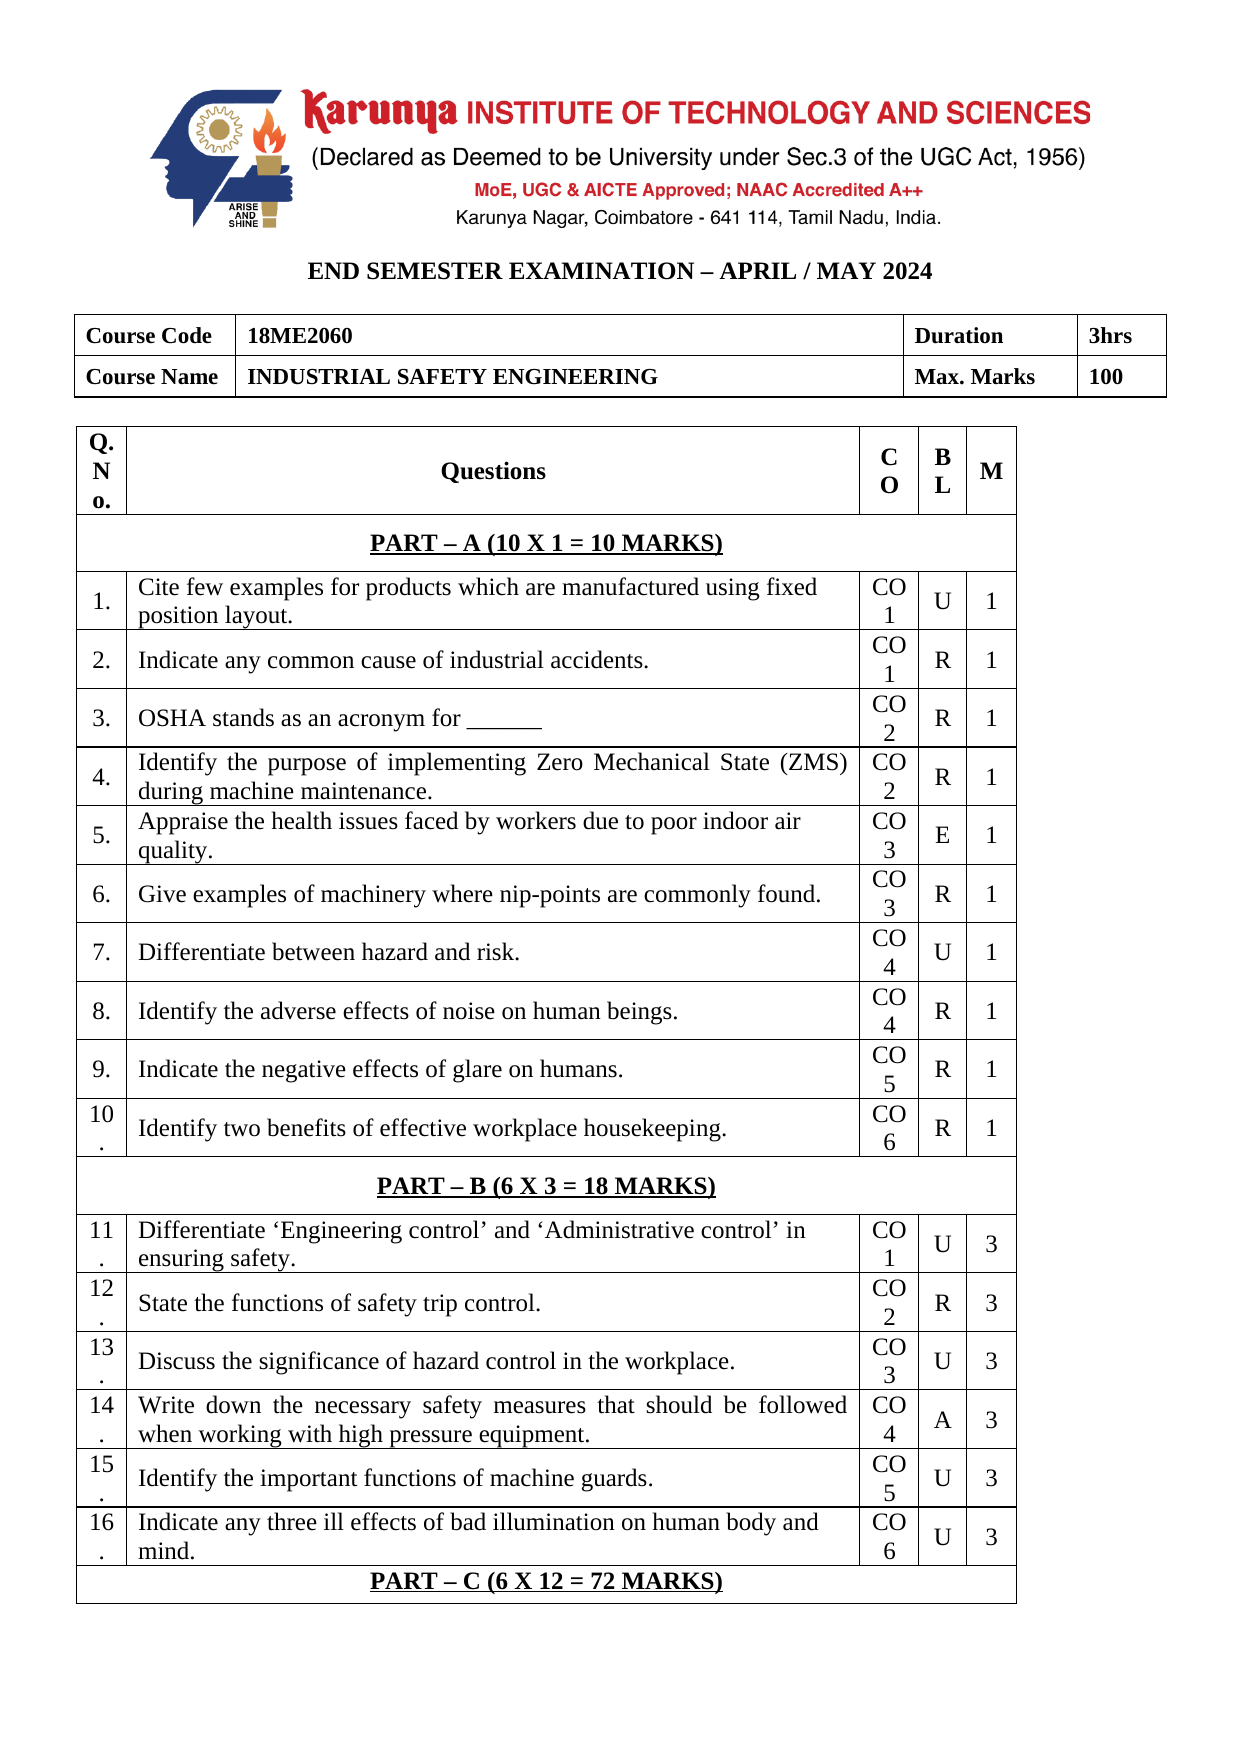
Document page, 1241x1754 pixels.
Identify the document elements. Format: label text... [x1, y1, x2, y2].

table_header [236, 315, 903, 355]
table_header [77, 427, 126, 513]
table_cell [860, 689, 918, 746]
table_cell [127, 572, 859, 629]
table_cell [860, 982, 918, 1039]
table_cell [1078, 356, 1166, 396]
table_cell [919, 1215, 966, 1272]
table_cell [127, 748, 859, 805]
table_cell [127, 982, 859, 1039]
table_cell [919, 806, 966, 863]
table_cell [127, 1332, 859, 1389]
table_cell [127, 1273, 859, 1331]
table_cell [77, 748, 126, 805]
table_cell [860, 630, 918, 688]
picture [150, 89, 1091, 228]
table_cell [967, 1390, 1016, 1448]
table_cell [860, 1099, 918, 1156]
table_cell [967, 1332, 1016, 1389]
text END SEMESTER EXAMINATION – APRIL / MAY 2024 [150, 256, 1090, 285]
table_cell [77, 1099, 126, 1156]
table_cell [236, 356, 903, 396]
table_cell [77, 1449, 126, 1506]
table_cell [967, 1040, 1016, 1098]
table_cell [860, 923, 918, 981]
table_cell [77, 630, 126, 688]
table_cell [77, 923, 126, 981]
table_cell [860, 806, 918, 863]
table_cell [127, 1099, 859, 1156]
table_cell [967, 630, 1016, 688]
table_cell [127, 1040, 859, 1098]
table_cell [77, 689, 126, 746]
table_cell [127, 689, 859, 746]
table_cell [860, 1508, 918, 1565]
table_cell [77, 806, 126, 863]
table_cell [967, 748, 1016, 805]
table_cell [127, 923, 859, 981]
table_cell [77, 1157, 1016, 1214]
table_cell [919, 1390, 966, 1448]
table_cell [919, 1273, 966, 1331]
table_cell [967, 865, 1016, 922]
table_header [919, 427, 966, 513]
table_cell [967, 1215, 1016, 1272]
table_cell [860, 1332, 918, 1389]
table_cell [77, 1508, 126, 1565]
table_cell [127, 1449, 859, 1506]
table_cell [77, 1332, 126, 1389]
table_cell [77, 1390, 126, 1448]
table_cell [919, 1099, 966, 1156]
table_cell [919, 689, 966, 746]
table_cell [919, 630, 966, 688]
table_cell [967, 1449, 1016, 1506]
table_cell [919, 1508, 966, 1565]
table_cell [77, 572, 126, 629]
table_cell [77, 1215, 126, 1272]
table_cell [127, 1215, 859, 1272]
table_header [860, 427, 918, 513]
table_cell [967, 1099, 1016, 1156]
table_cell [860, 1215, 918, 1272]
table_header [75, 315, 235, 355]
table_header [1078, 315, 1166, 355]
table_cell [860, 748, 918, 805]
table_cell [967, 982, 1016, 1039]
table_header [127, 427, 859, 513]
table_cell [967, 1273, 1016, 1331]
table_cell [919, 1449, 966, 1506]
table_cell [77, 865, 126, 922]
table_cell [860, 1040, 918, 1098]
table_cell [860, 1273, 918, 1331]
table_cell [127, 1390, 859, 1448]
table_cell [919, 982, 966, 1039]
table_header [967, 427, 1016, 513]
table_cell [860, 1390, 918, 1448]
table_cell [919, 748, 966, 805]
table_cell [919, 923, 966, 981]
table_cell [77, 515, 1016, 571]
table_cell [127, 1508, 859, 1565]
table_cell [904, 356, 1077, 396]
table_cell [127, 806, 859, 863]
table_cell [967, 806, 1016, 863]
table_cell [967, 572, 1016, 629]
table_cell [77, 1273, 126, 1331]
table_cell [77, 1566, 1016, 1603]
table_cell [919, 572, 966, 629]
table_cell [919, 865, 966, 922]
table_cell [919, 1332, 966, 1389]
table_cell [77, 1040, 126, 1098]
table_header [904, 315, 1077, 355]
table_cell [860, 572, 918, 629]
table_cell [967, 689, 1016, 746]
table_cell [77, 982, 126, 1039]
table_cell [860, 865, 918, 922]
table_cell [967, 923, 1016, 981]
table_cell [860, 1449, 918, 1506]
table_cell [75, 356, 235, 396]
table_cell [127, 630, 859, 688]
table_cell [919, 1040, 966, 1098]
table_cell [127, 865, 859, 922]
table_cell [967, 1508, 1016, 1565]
